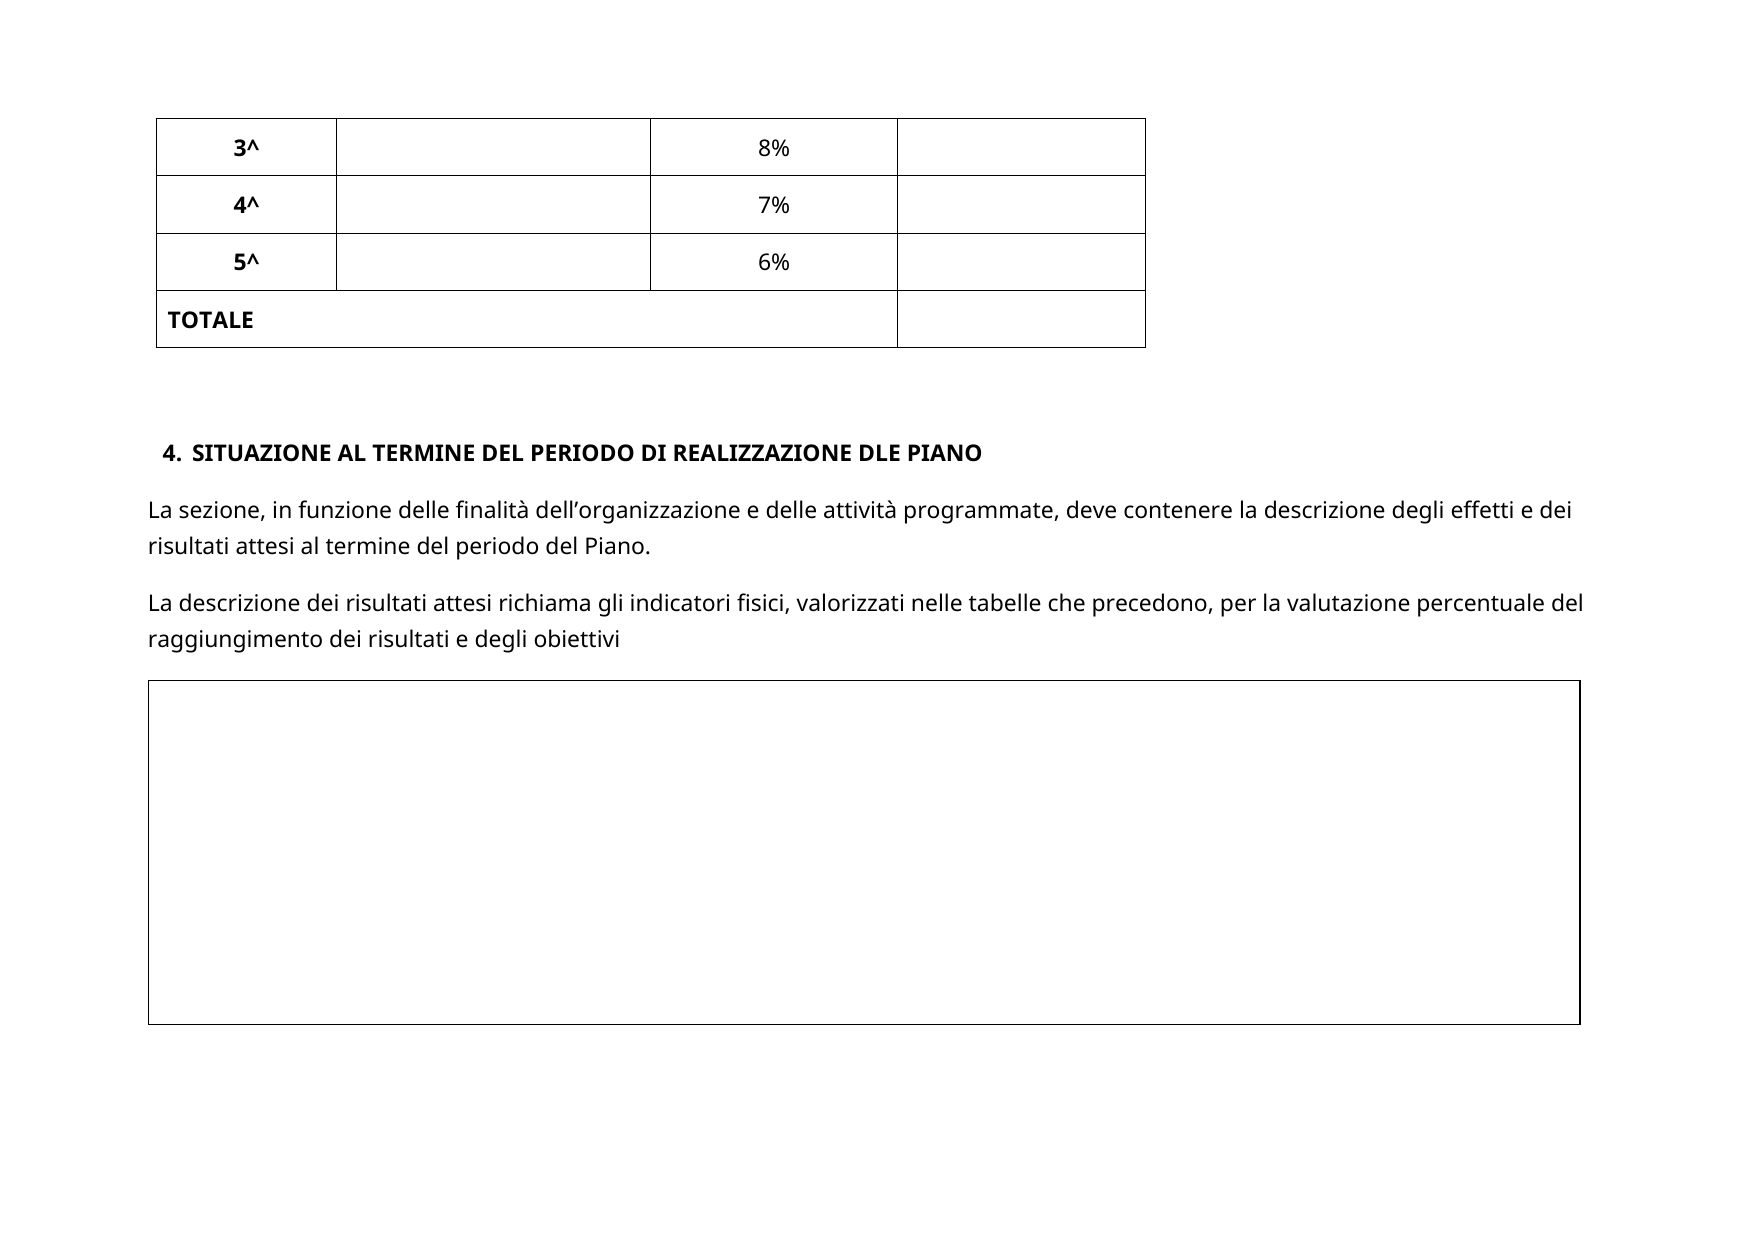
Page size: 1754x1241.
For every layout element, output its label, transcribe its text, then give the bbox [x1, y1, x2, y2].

list SITUAZIONE AL TERMINE DEL PERIODO DI REALIZZAZIONE DLE PIANO [162, 437, 1606, 468]
table_cell [898, 291, 1145, 347]
text La sezione, in funzione delle finalità dell’organizzazione e delle attività programmate, deve contenere la descrizione degli effetti e dei risultati attesi al termine del periodo del Piano. [148, 494, 1606, 561]
table_cell 8% [651, 119, 897, 175]
table_header [149, 681, 1579, 1024]
table_cell [337, 176, 650, 233]
table_cell [898, 119, 1145, 175]
table_cell [898, 176, 1145, 233]
table_cell 4^ [157, 176, 336, 233]
table_cell [898, 234, 1145, 290]
text La descrizione dei risultati attesi richiama gli indicatori fisici, valorizzati nelle tabelle che precedono, per la valutazione percentuale del raggiungimento dei risultati e degli obiettivi [148, 587, 1606, 654]
table_cell 6% [651, 234, 897, 290]
table_cell 3^ [157, 119, 336, 175]
table_cell [337, 119, 650, 175]
table_cell 7% [651, 176, 897, 233]
table_cell [337, 234, 650, 290]
table_cell TOTALE [157, 291, 897, 347]
table_cell 5^ [157, 234, 336, 290]
